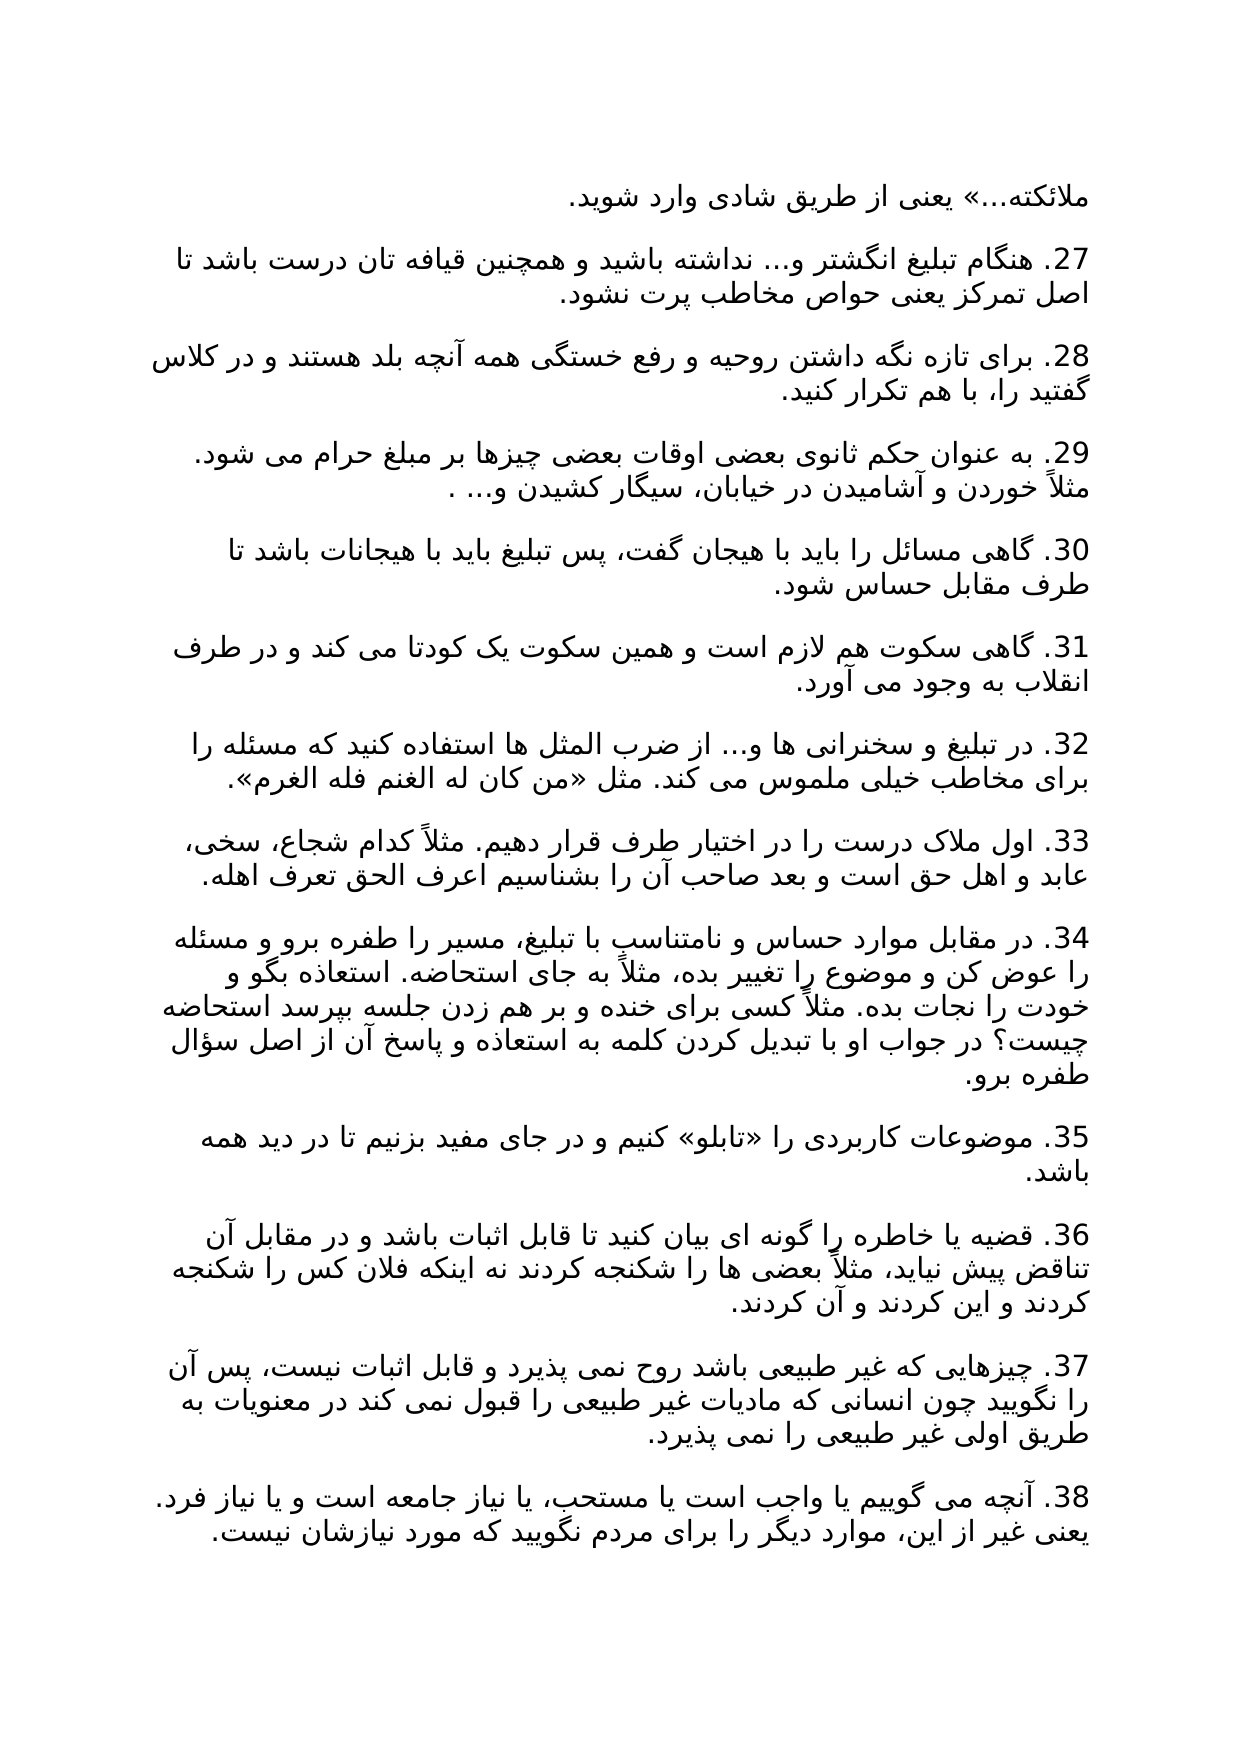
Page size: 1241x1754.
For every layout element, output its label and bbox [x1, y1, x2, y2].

table_header [150, 150, 1090, 1577]
